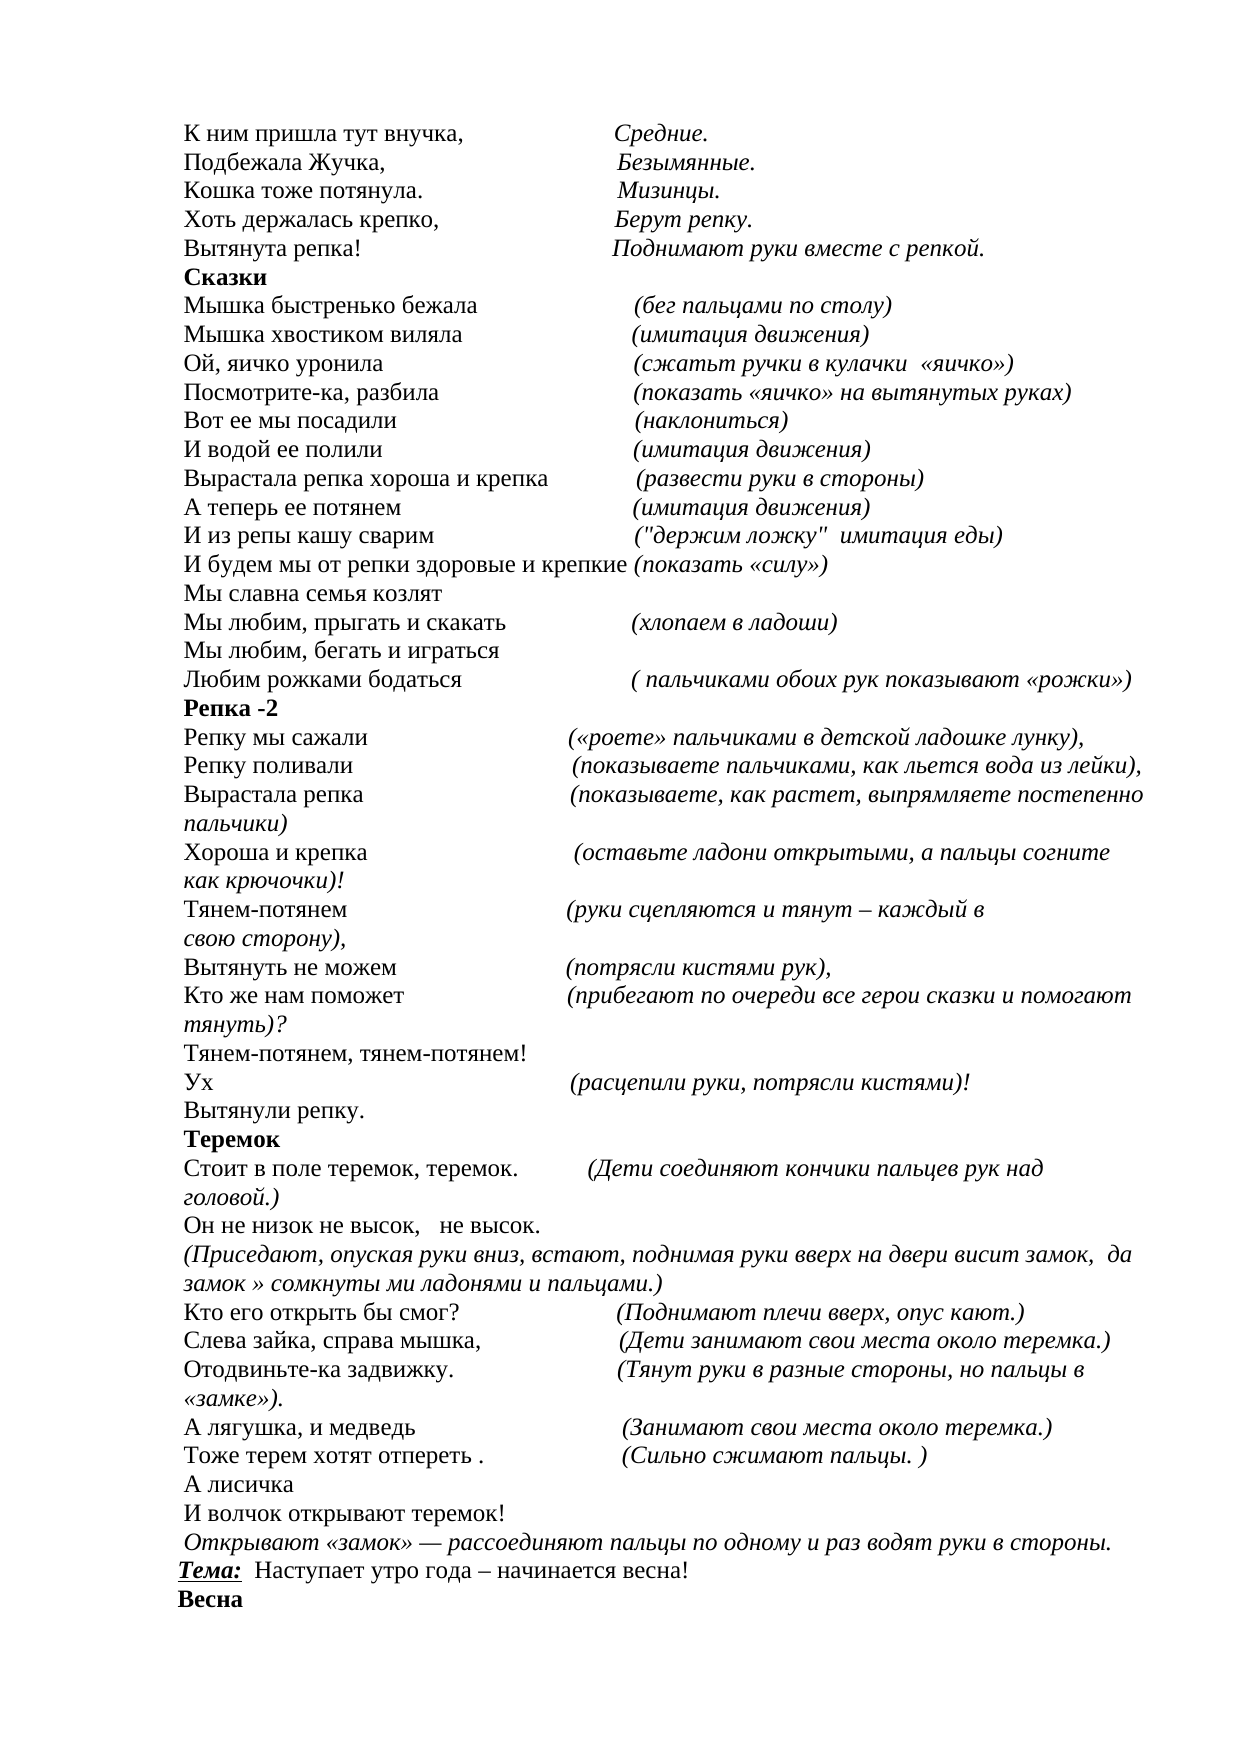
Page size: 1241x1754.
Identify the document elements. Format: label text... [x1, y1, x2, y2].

text Вытянуть не можем (потрясли кистями рук), [183, 952, 1146, 981]
text Хоть держалась крепко, Берут репку. [183, 204, 1146, 233]
text Мы любим, прыгать и скакать (хлопаем в ладоши) [183, 607, 1146, 636]
text Вытянута репка! Поднимают руки вместе с репкой. [183, 233, 1146, 262]
text Репка -2 [183, 693, 1146, 722]
text Любим рожками бодаться ( пальчиками обоих рук показывают «рожки») [183, 664, 1146, 693]
text Репку мы сажали («роете» пальчиками в детской ладошке лунку), [183, 722, 1146, 751]
text Слева зайка, справа мышка, (Дети занимают свои места около теремка.) [183, 1326, 1146, 1354]
text Открывают «замок» — рассоединяют пальцы по одному и раз водят руки в стороны. [183, 1527, 1146, 1556]
text Тема: Наступает утро года – начинается весна! [177, 1556, 1152, 1584]
text Мышка хвостиком виляла (имитация движения) [183, 319, 1146, 348]
text Вытянули репку. [183, 1096, 1146, 1124]
text Мы любим, бегать и играться [183, 636, 1146, 664]
text Ой, яичко уронила (сжатьт ручки в кулачки «яичко») [183, 348, 1146, 377]
text Посмотрите-ка, разбила (показать «яичко» на вытянутых руках) [183, 377, 1146, 406]
text (Приседают, опуская руки вниз, встают, поднимая руки вверх на двери висит замок, да замок » сомкнуты ми ладонями и пальцами.) [183, 1239, 1146, 1297]
text А теперь ее потянем (имитация движения) [183, 492, 1146, 521]
text Весна [177, 1584, 1152, 1613]
text Теремок [183, 1124, 1146, 1153]
text Сказки [183, 262, 1146, 291]
text А лягушка, и медведь (Занимают свои места около теремка.) [183, 1412, 1146, 1441]
text И будем мы от репки здоровые и крепкие (показать «силу») [183, 549, 1146, 578]
text Ух (расцепили руки, потрясли кистями)! [183, 1067, 1146, 1096]
text Вот ее мы посадили (наклониться) [183, 406, 1146, 434]
text Подбежала Жучка, Безымянные. [183, 147, 1146, 176]
text Кто его открыть бы смог? (Поднимают плечи вверх, опус кают.) [183, 1297, 1146, 1326]
text Мы славна семья козлят [183, 578, 1146, 607]
text Отодвиньте-ка задвижку. (Тянут руки в разные стороны, но пальцы в «замке»). [183, 1354, 1146, 1412]
text Он не низок не высок, не высок. [183, 1211, 1146, 1239]
text Тоже терем хотят отпереть . (Сильно сжимают пальцы. ) [183, 1441, 1146, 1469]
text Вырастала репка хороша и крепка (развести руки в стороны) [183, 463, 1146, 492]
text А лисичка [183, 1469, 1146, 1498]
text К ним пришла тут внучка, Средние. [183, 118, 1146, 147]
text Кошка тоже потянула. Мизинцы. [183, 176, 1146, 204]
text Репку поливали (показываете пальчиками, как льется вода из лейки), [183, 751, 1146, 779]
text И водой ее полили (имитация движения) [183, 434, 1146, 463]
text Кто же нам поможет (прибегают по очереди все герои сказки и помогают тянуть)? [183, 981, 1146, 1038]
text И волчок открывают теремок! [183, 1498, 1146, 1527]
text Стоит в поле теремок, теремок. (Дети соединяют кончики пальцев рук над головой.) [183, 1153, 1146, 1211]
text Тянем-потянем (руки сцепляются и тянут – каждый в свою сторону), [183, 894, 1146, 952]
text Тянем-потянем, тянем-потянем! [183, 1038, 1146, 1067]
text Вырастала репка (показываете, как растет, выпрямляете постепенно пальчики) [183, 779, 1146, 837]
text Хороша и крепка (оставьте ладони открытыми, а пальцы согните как крючочки)! [183, 837, 1146, 894]
text И из репы кашу сварим ("держим ложку" имитация еды) [183, 521, 1146, 549]
text Мышка быстренько бежала (бег пальцами по столу) [183, 291, 1146, 319]
